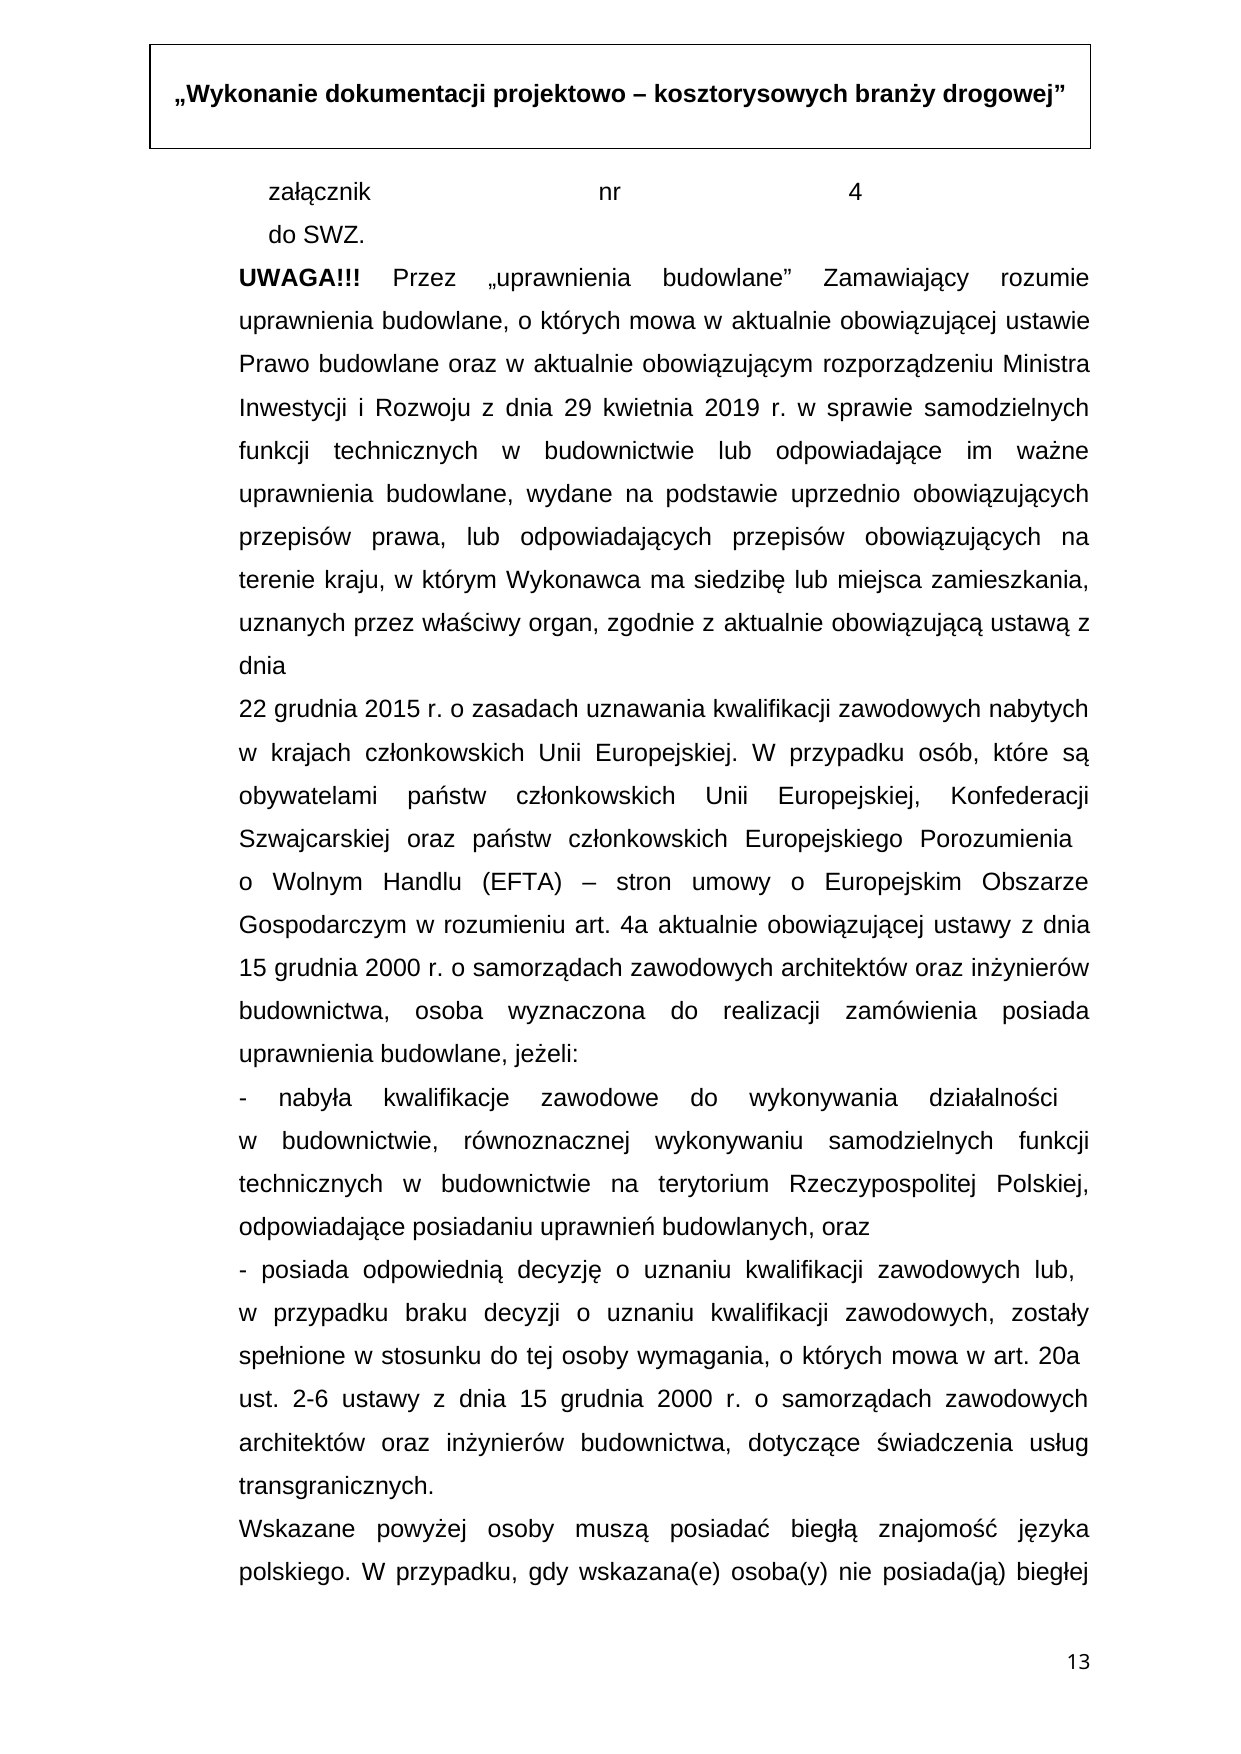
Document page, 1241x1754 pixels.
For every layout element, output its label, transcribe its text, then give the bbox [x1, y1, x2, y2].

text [268, 177, 1090, 249]
text UWAGA!!! Przez „uprawnienia budowlane” Zamawiający rozumie uprawnienia budowlane, o których mowa w aktualnie obowiązującej ustawie Prawo budowlane oraz w aktualnie obowiązującym rozporządzeniu Ministra Inwestycji i Rozwoju z dnia 29 kwietnia 2019 r. w sprawie samodzielnych funkcji technicznych w budownictwie lub odpowiadające im ważne uprawnienia budowlane, wydane na podstawie uprzednio obowiązujących przepisów prawa, lub odpowiadających przepisów obowiązujących na terenie kraju, w którym Wykonawca ma siedzibę lub miejsca zamieszkania, uznanych przez właściwy organ, zgodnie z aktualnie obowiązującą ustawą z dnia 22 grudnia 2015 r. o zasadach uznawania kwalifikacji zawodowych nabytych w krajach członkowskich Unii Europejskiej. W przypadku osób, które są obywatelami państw członkowskich Unii Europejskiej, Konfederacji Szwajcarskiej oraz państw członkowskich Europejskiego Porozumienia o Wolnym Handlu (EFTA) – stron umowy o Europejskim Obszarze Gospodarczym w rozumieniu art. 4a aktualnie obowiązującej ustawy z dnia 15 grudnia 2000 r. o samorządach zawodowych architektów oraz inżynierów budownictwa, osoba wyznaczona do realizacji zamówienia posiada uprawnienia budowlane, jeżeli: [239, 263, 1090, 1068]
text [239, 1514, 1090, 1586]
text - posiada odpowiednią decyzję o uznaniu kwalifikacji zawodowych lub, w przypadku braku decyzji o uznaniu kwalifikacji zawodowych, zostały spełnione w stosunku do tej osoby wymagania, o których mowa w art. 20a ust. 2-6 ustawy z dnia 15 grudnia 2000 r. o samorządach zawodowych architektów oraz inżynierów budownictwa, dotyczące świadczenia usług transgranicznych. [239, 1255, 1090, 1499]
text - nabyła kwalifikacje zawodowe do wykonywania działalności w budownictwie, równoznacznej wykonywaniu samodzielnych funkcji technicznych w budownictwie na terytorium Rzeczypospolitej Polskiej, odpowiadające posiadaniu uprawnień budowlanych, oraz [239, 1082, 1090, 1241]
